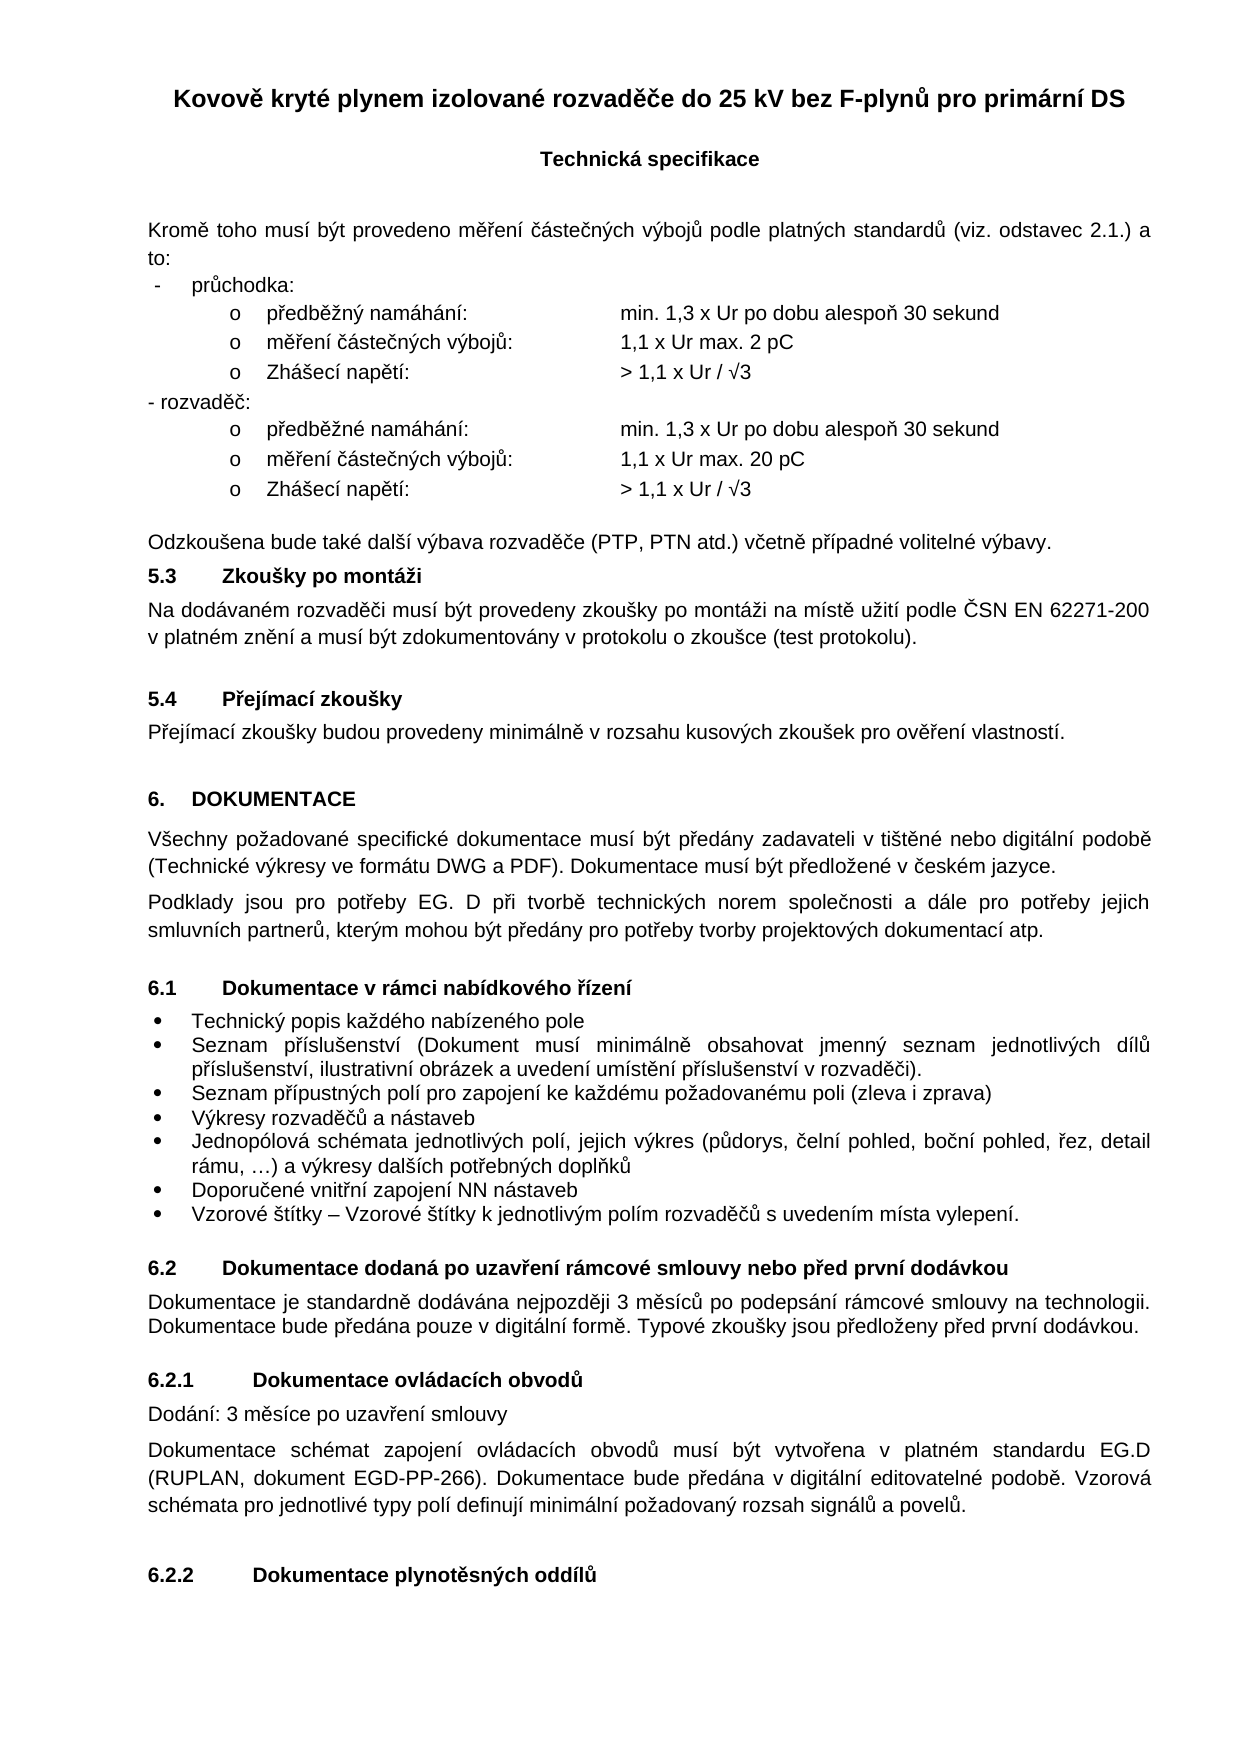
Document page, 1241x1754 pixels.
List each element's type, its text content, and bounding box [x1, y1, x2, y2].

subtitle Zkoušky po montáži [148, 564, 1152, 588]
list měření částečných výbojů: 1,1 x Ur max. 20 pC [229, 447, 1152, 472]
subtitle Dokumentace v rámci nabídkového řízení [148, 975, 1152, 999]
list Technický popis každého nabízeného pole [154, 1009, 1152, 1033]
text - rozvaděč: [148, 389, 1152, 413]
list Zhášecí napětí: > 1,1 x Ur / √3 [229, 360, 1152, 386]
list Vzorové štítky – Vzorové štítky k jednotlivým polím rozvaděčů s uvedením místa vylepení. [154, 1201, 1152, 1226]
subtitle Dokumentace ovládacích obvodů [148, 1368, 1152, 1392]
text Dodání: 3 měsíce po uzavření smlouvy [148, 1401, 1152, 1425]
text Odzkoušena bude také další výbava rozvaděče (PTP, PTN atd.) včetně případné volitelné výbavy. [148, 530, 1152, 554]
subtitle Přejímací zkoušky [148, 686, 1152, 710]
text Kromě toho musí být provedeno měření částečných výbojů podle platných standardů (viz. odstavec 2.1.) a to: [148, 218, 1152, 269]
list předběžné namáhání: min. 1,3 x Ur po dobu alespoň 30 sekund [229, 417, 1152, 443]
list Zhášecí napětí: > 1,1 x Ur / √3 [229, 476, 1152, 502]
list Jednopólová schémata jednotlivých polí, jejich výkres (půdorys, čelní pohled, boční pohled, řez, detail rámu, …) a výkresy dalších potřebných doplňků [154, 1129, 1152, 1177]
subtitle Dokumentace plynotěsných oddílů [148, 1563, 1152, 1587]
list Seznam příslušenství (Dokument musí minimálně obsahovat jmenný seznam jednotlivých dílů příslušenství, ilustrativní obrázek a uvedení umístění příslušenství v rozvaděči). [154, 1033, 1152, 1081]
list Výkresy rozvaděčů a nástaveb [154, 1105, 1152, 1129]
list Doporučené vnitřní zapojení NN nástaveb [154, 1177, 1152, 1201]
text Podklady jsou pro potřeby EG. D při tvorbě technických norem společnosti a dále pro potřeby jejich smluvních partnerů, kterým mohou být předány pro potřeby tvorby projektových dokumentací atp. [148, 890, 1152, 942]
text Dokumentace schémat zapojení ovládacích obvodů musí být vytvořena v platném standardu EG.D (RUPLAN, dokument EGD-PP-266). Dokumentace bude předána v digitální editovatelné podobě. Vzorová schémata pro jednotlivé typy polí definují minimální požadovaný rozsah signálů a povelů. [148, 1438, 1152, 1517]
subtitle Dokumentace [148, 787, 1152, 811]
subtitle Dokumentace dodaná po uzavření rámcové smlouvy nebo před první dodávkou [148, 1256, 1152, 1280]
list měření částečných výbojů: 1,1 x Ur max. 2 pC [229, 330, 1152, 356]
list průchodka: [154, 273, 1152, 297]
list předběžný namáhání: min. 1,3 x Ur po dobu alespoň 30 sekund [229, 300, 1152, 326]
text Na dodávaném rozvaděči musí být provedeny zkoušky po montáži na místě užití podle ČSN EN 62271-200 v platném znění a musí být zdokumentovány v protokolu o zkoušce (test protokolu). [148, 597, 1152, 649]
text Přejímací zkoušky budou provedeny minimálně v rozsahu kusových zkoušek pro ověření vlastností. [148, 720, 1152, 744]
list Seznam přípustných polí pro zapojení ke každému požadovanému poli (zleva i zprava) [154, 1081, 1152, 1105]
text Dokumentace je standardně dodávána nejpozději 3 měsíců po podepsání rámcové smlouvy na technologii. Dokumentace bude předána pouze v digitální formě. Typové zkoušky jsou předloženy před první dodávkou. [148, 1289, 1152, 1337]
text Všechny požadované specifické dokumentace musí být předány zadavateli v tištěné nebo digitální podobě (Technické výkresy ve formátu DWG a PDF). Dokumentace musí být předložené v českém jazyce. [148, 827, 1152, 878]
